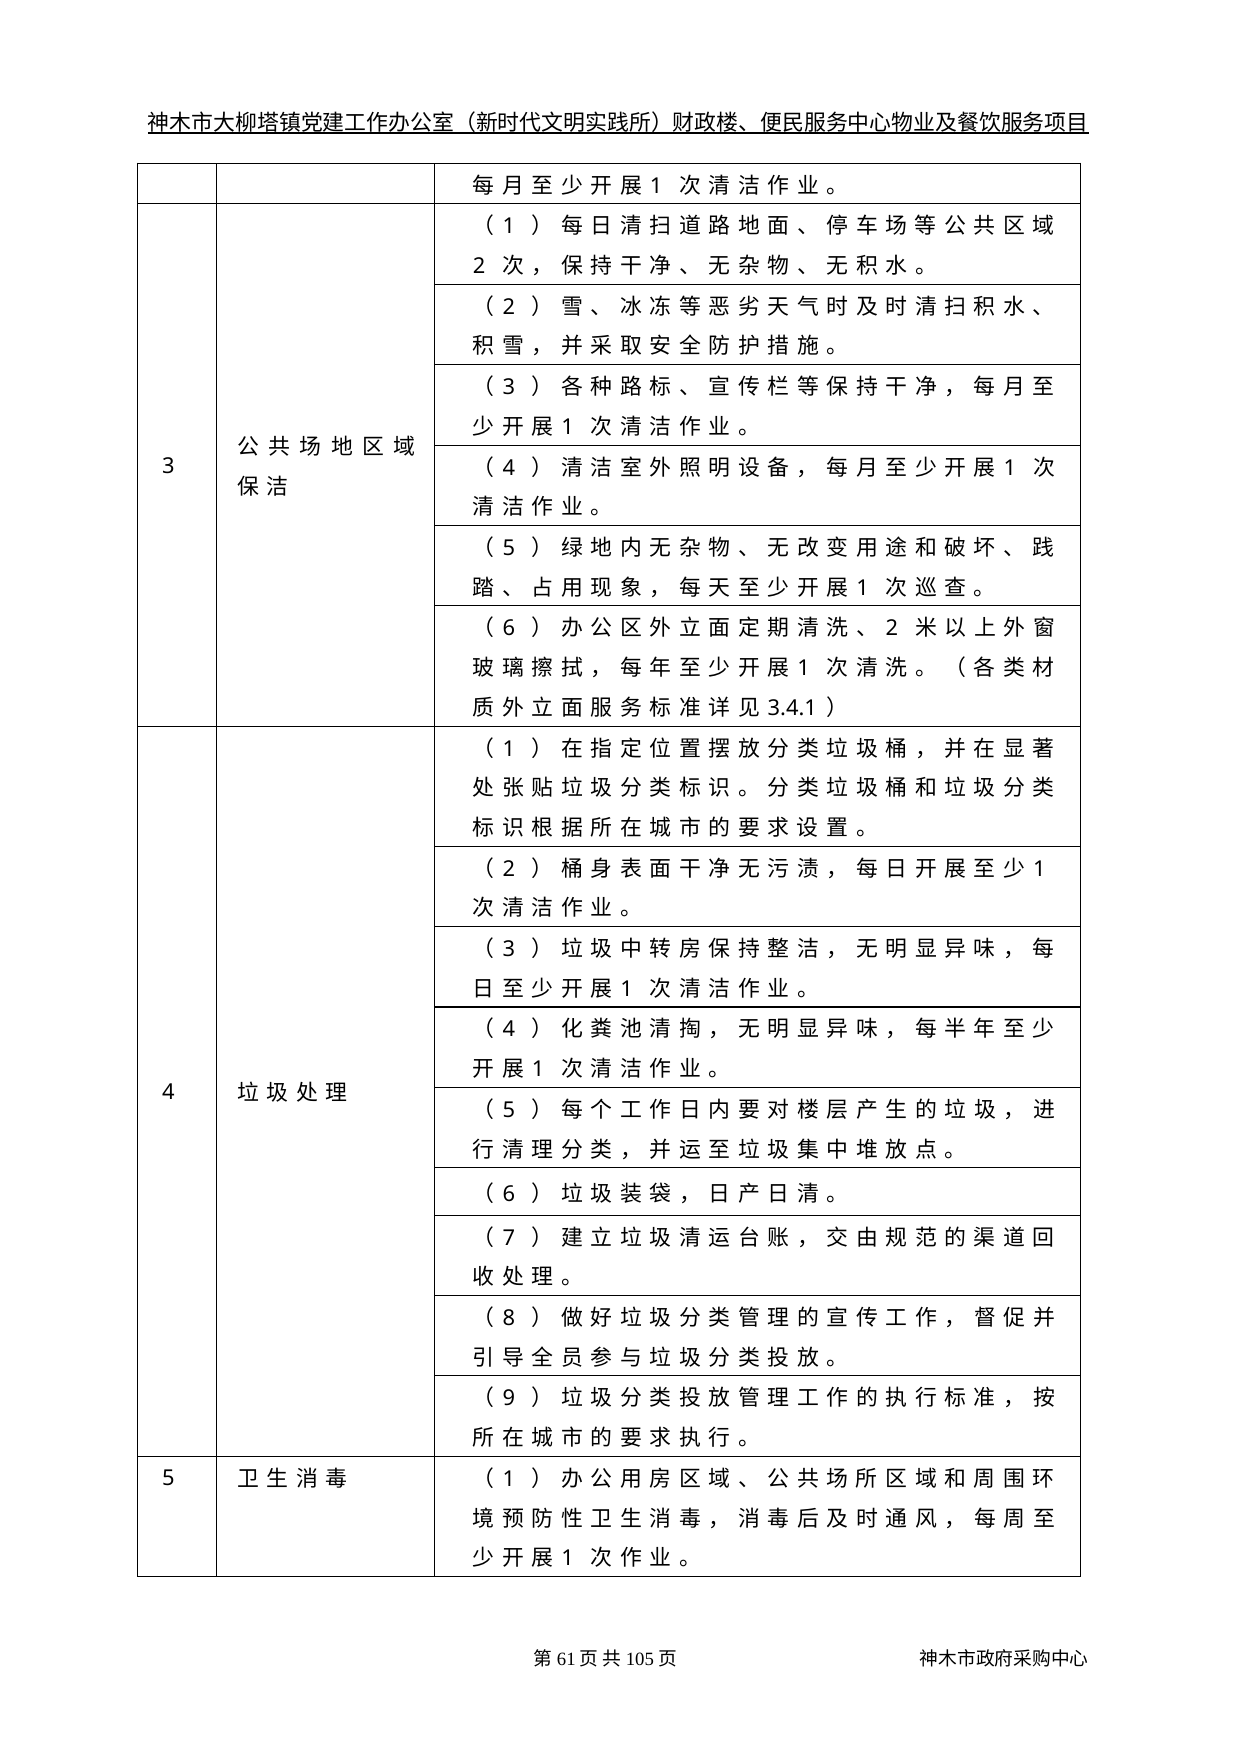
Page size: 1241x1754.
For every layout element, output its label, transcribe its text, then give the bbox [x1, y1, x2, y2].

table_cell （5）绿地内无杂物、无改变用途和破坏、践踏、占用现象，每天至少开展1次巡查。 [435, 526, 1080, 605]
table_cell 5 [138, 1457, 216, 1576]
table_cell （7）建立垃圾清运台账，交由规范的渠道回收处理。 [435, 1216, 1080, 1295]
table_cell （1）在指定位置摆放分类垃圾桶，并在显著处张贴垃圾分类标识。分类垃圾桶和垃圾分类标识根据所在城市的要求设置。 [435, 727, 1080, 846]
table_cell （9）垃圾分类投放管理工作的执行标准，按所在城市的要求执行。 [435, 1376, 1080, 1456]
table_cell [435, 164, 1080, 203]
table_cell （3）各种路标、宣传栏等保持干净，每月至少开展1次清洁作业。 [435, 365, 1080, 444]
table_cell （1）每日清扫道路地面、停车场等公共区域2次，保持干净、无杂物、无积水。 [435, 204, 1080, 284]
table_cell （6）办公区外立面定期清洗、2米以上外窗玻璃擦拭，每年至少开展1次清洗。（各类材质外立面服务标准详见3.4.1） [435, 606, 1080, 726]
table_cell （3）垃圾中转房保持整洁，无明显异味，每日至少开展1次清洁作业。 [435, 927, 1080, 1006]
table_cell 垃圾处理 [217, 727, 434, 1456]
table_cell （1）办公用房区域、公共场所区域和周围环境预防性卫生消毒，消毒后及时通风，每周至少开展1次作业。 [435, 1457, 1080, 1576]
table_cell （2）雪、冰冻等恶劣天气时及时清扫积水、积雪，并采取安全防护措施。 [435, 285, 1080, 364]
table_cell 公共场地区域保洁 [217, 204, 434, 726]
table_cell （4）清洁室外照明设备，每月至少开展1次清洁作业。 [435, 446, 1080, 525]
table_cell （5）每个工作日内要对楼层产生的垃圾，进行清理分类，并运至垃圾集中堆放点。 [435, 1088, 1080, 1167]
table_cell （8）做好垃圾分类管理的宣传工作，督促并引导全员参与垃圾分类投放。 [435, 1296, 1080, 1375]
table_cell 4 [138, 727, 216, 1456]
table_cell （6）垃圾装袋，日产日清。 [435, 1168, 1080, 1214]
table_cell （2）桶身表面干净无污渍，每日开展至少1次清洁作业。 [435, 847, 1080, 926]
table_cell 卫生消毒 [217, 1457, 434, 1576]
table_cell （4）化粪池清掏，无明显异味，每半年至少开展1次清洁作业。 [435, 1008, 1080, 1087]
table_cell 3 [138, 204, 216, 726]
